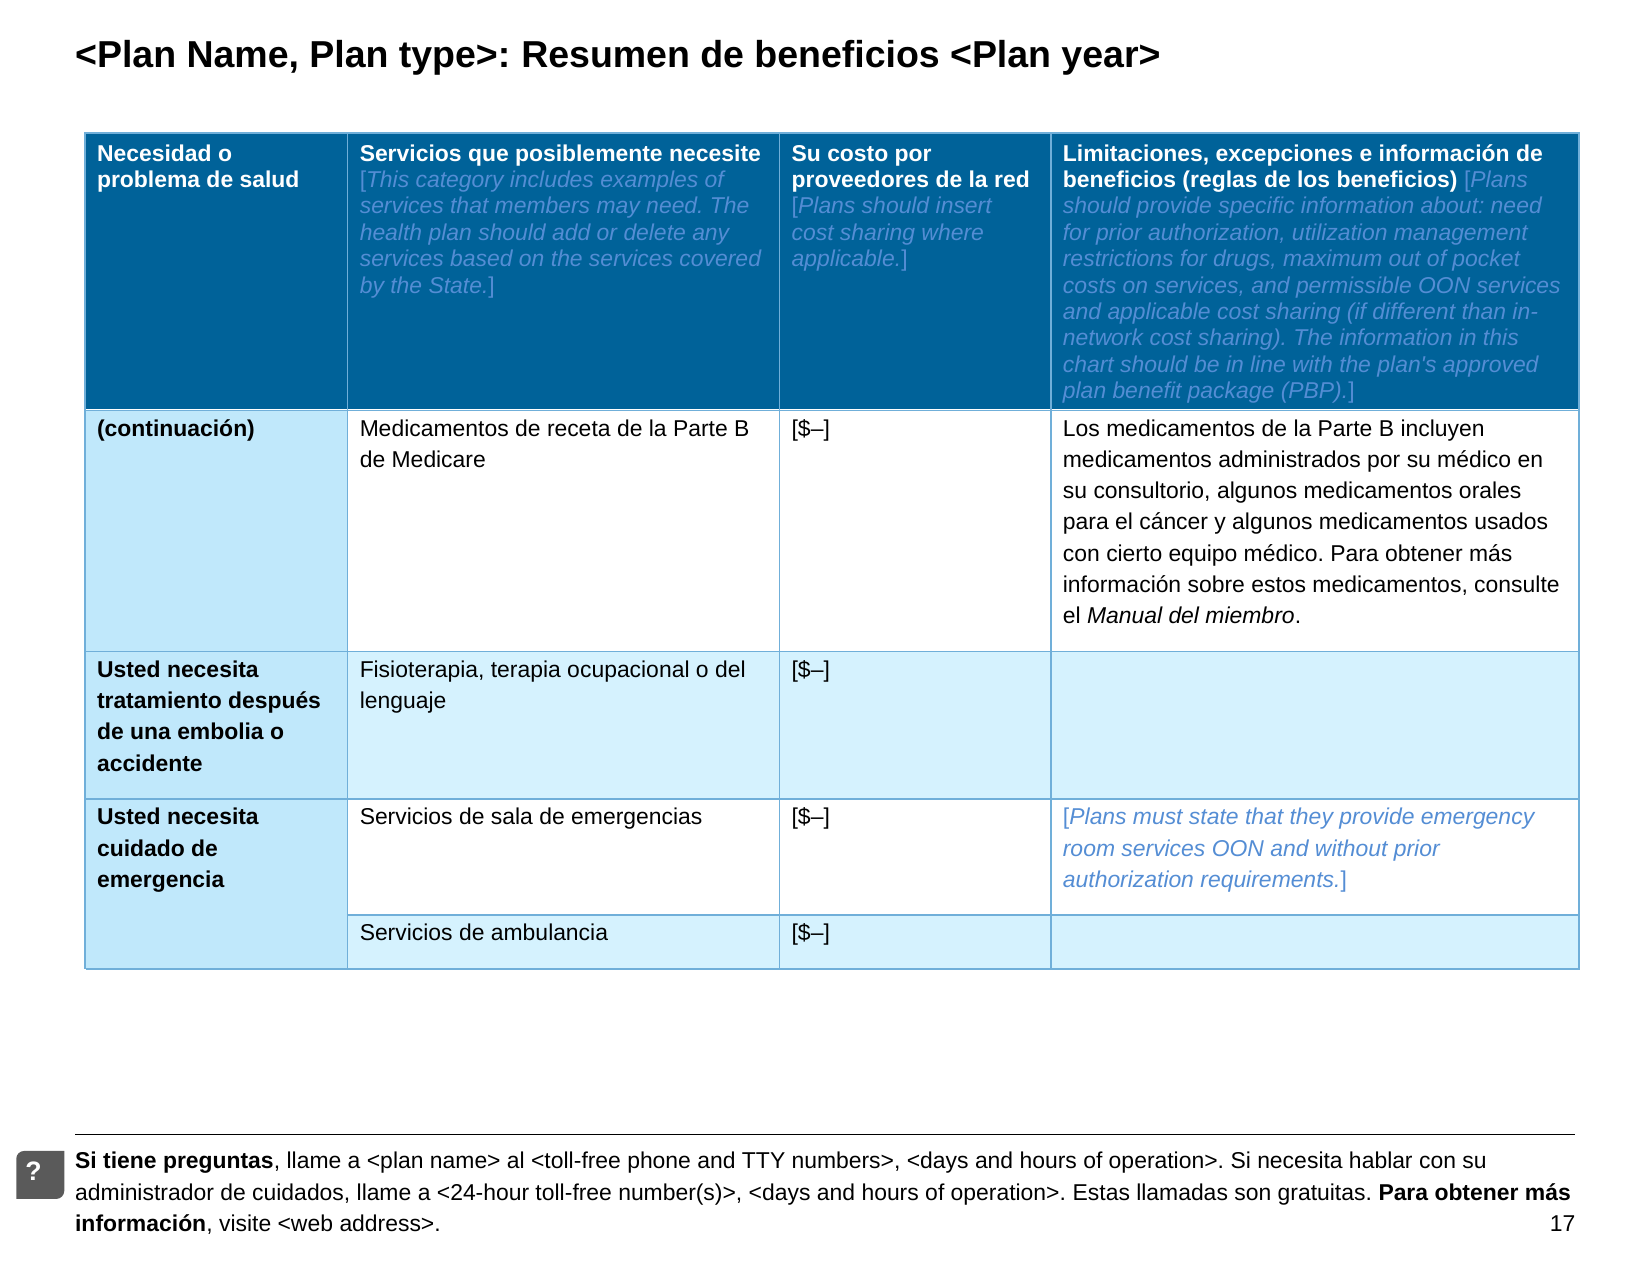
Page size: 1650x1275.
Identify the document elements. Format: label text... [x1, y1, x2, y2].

table_cell Medicamentos de receta de la Parte B de Medicare [348, 411, 779, 651]
table_cell [$–] [780, 652, 1050, 798]
table_cell Fisioterapia, terapia ocupacional o del lenguaje [348, 652, 779, 798]
table_header Necesidad o problema de salud [86, 134, 347, 409]
table_header Su costo por proveedores de la red [Plans should insert cost sharing where applicable.] [780, 134, 1050, 409]
table_header Servicios que posiblemente necesite [This category includes examples of services that members may need. The health plan should add or delete any services based on the services covered by the State.] [348, 134, 779, 409]
table_cell [1052, 652, 1578, 798]
table_cell Usted necesita cuidado de emergencia [86, 800, 347, 968]
table_cell Usted necesita tratamiento después de una embolia o accidente [86, 652, 347, 798]
table_cell [Plans must state that they provide emergency room services OON and without prior authorization requirements.] [1052, 800, 1578, 914]
table_cell Servicios de sala de emergencias [348, 800, 779, 914]
table_cell [1052, 916, 1578, 968]
table_cell [$–] [780, 411, 1050, 651]
table_header Limitaciones, excepciones e información de beneficios (reglas de los beneficios) [Plans should provide specific information about: need for prior authorization, utilization management restrictions for drugs, maximum out of pocket costs on services, and permissible OON services and applicable cost sharing (if different than in-network cost sharing). The information in this chart should be in line with the plan's approved plan benefit package (PBP).] [1052, 134, 1578, 409]
table_cell Los medicamentos de la Parte B incluyen medicamentos administrados por su médico en su consultorio, algunos medicamentos orales para el cáncer y algunos medicamentos usados con cierto equipo médico. Para obtener más información sobre estos medicamentos, consulte el Manual del miembro. [1052, 411, 1578, 651]
table_cell Necesita medicamentos para atender su enfermedad o padecimiento (continuación) [86, 411, 347, 651]
table_cell [$–] [780, 916, 1050, 968]
table_cell [$–] [780, 800, 1050, 914]
table_cell Servicios de ambulancia [348, 916, 779, 968]
